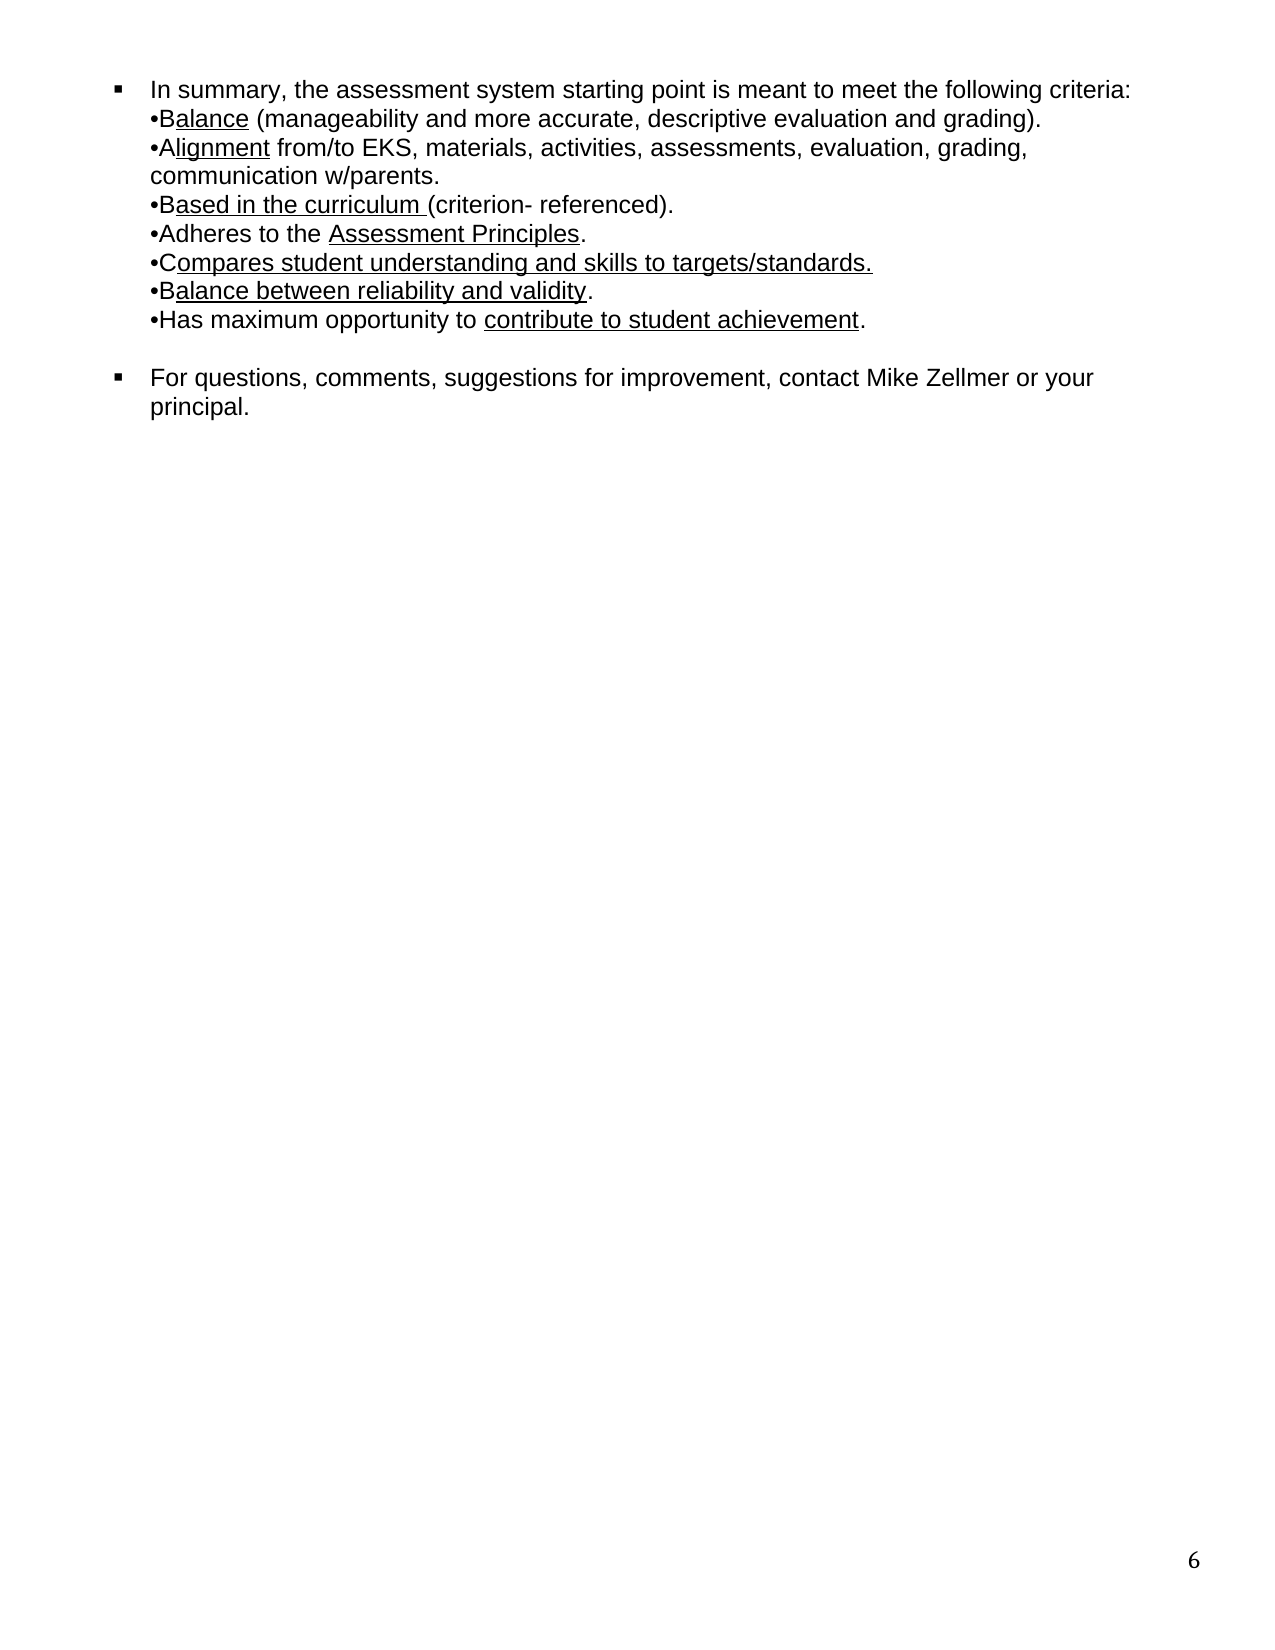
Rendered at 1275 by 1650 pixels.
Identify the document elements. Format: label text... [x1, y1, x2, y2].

list •Alignment from/to EKS, materials, activities, assessments, evaluation, grading, communication w/parents. [150, 133, 1200, 190]
list •Compares student understanding and skills to targets/standards. [150, 248, 1200, 276]
list In summary, the assessment system starting point is meant to meet the following criteria: [112, 75, 1200, 104]
list •Balance (manageability and more accurate, descriptive evaluation and grading). [150, 104, 1200, 133]
list •Adheres to the Assessment Principles. [150, 219, 1200, 248]
list •Balance between reliability and validity. [150, 276, 1200, 305]
list For questions, comments, suggestions for improvement, contact Mike Zellmer or your principal. [112, 363, 1200, 420]
list •Based in the curriculum (criterion- referenced). [150, 190, 1200, 219]
list •Has maximum opportunity to contribute to student achievement. [150, 305, 1200, 334]
